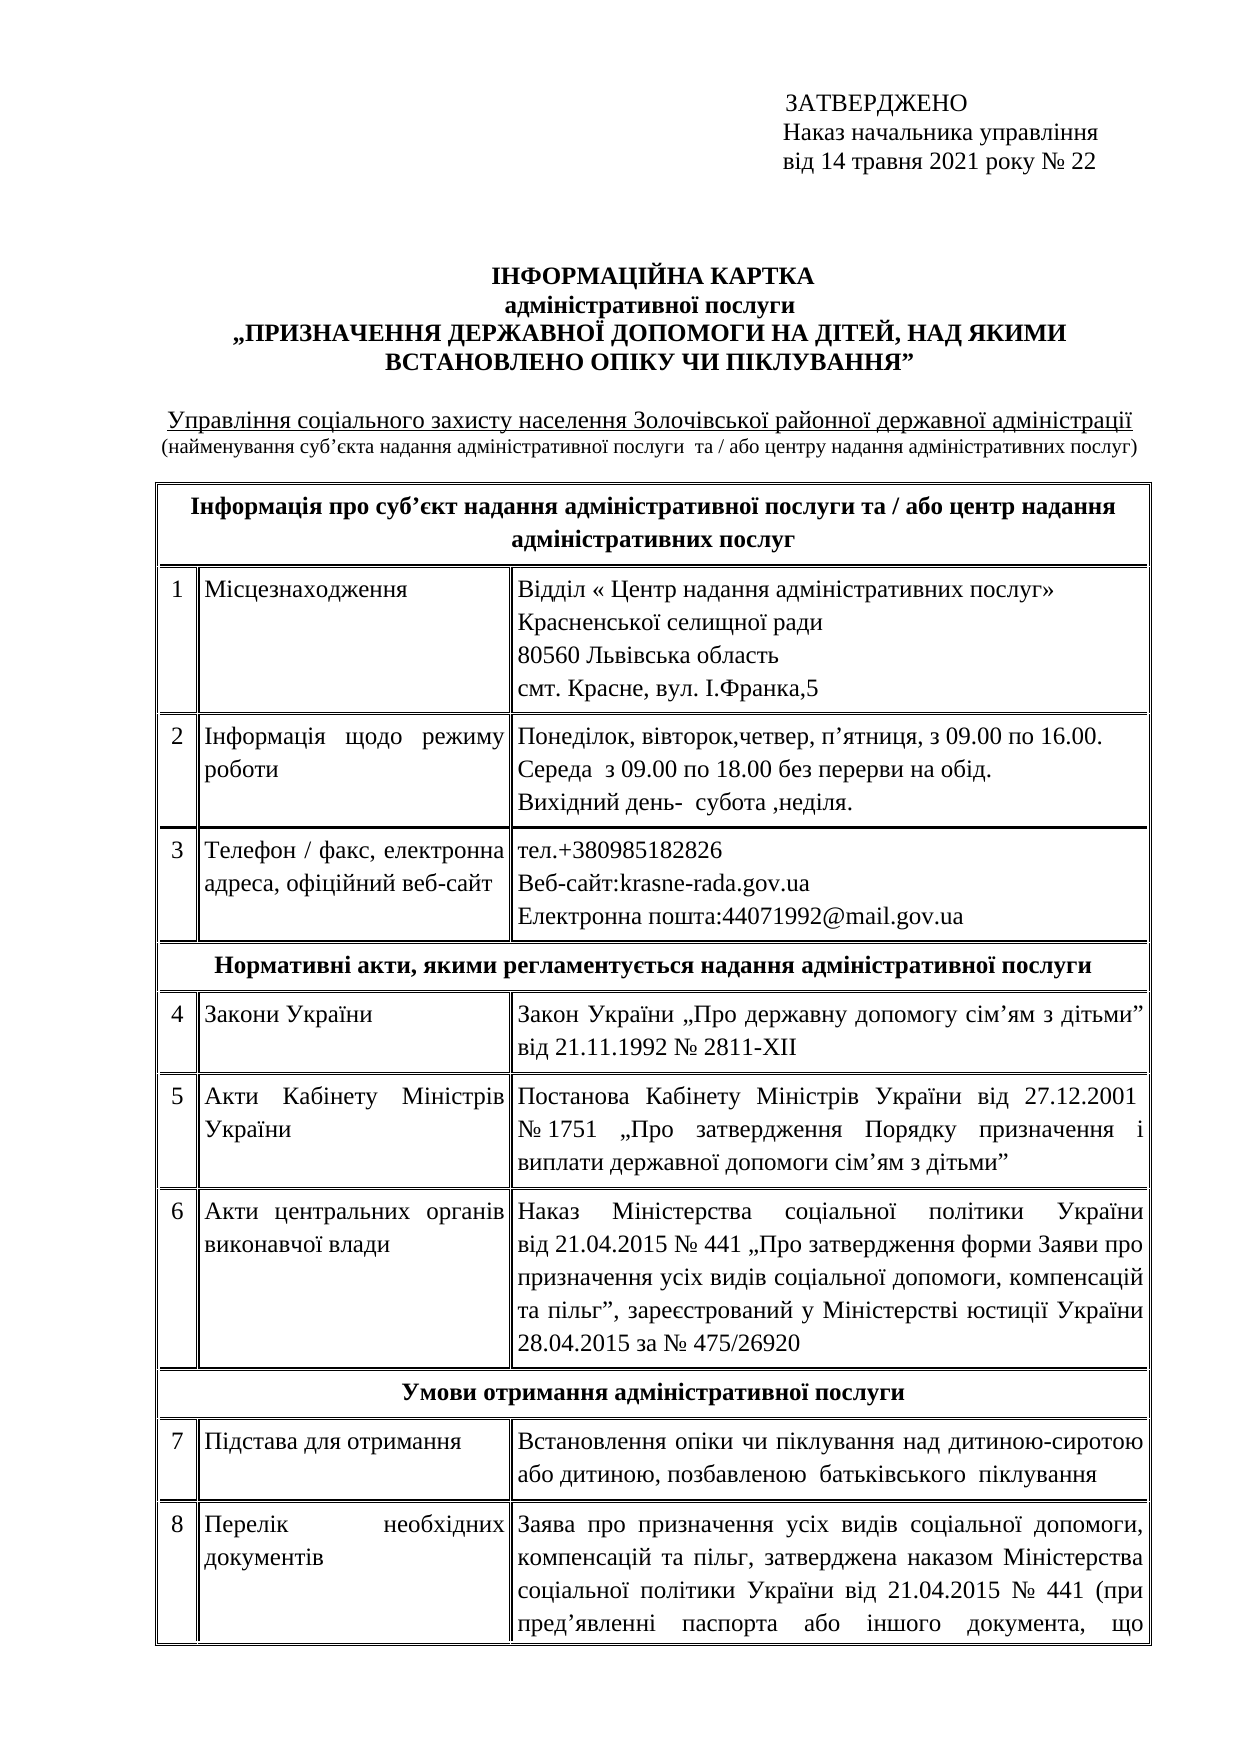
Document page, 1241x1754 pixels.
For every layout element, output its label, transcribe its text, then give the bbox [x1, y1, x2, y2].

table_cell 1 [158, 564, 196, 712]
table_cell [198, 1499, 511, 1643]
text адміністративної послуги [148, 290, 1152, 318]
table_cell Закони України [200, 993, 509, 1072]
text ІНФОРМАЦІЙНА КАРТКА [148, 261, 1152, 290]
table_cell 3 [158, 826, 196, 940]
table_cell 2 [156, 712, 198, 826]
table_cell Понеділок, вівторок,четвер, п’ятниця, з 09.00 по 16.00. Середа з 09.00 по 18.00 без перерви на обід. Вихідний день- субота ,неділя. [511, 712, 1150, 826]
table_cell Нормативні акти, якими регламентується надання адміністративної послуги [158, 940, 1149, 990]
table_cell Відділ « Центр надання адміністративних послуг» Красненської селищної ради 80560 Львівська область смт. Красне, вул. І.Франка,5 [513, 564, 1149, 712]
table_cell Постанова Кабінету Міністрів України від 27.12.2001 № 1751 „Про затвердження Порядку призначення і виплати державної допомоги сім’ям з дітьми” [511, 1072, 1150, 1186]
table_cell 7 [156, 1417, 198, 1499]
text „ПРИЗНАЧЕННЯ державної допомоги на дітей, над якими встановлено опіку чи піклування” [148, 318, 1152, 376]
table_cell Наказ Міністерства соціальної політики України від 21.04.2015 № 441 „Про затвердження форми Заяви про призначення усіх видів соціальної допомоги, компенсацій та пільг”, зареєстрований у Міністерстві юстиції України 28.04.2015 за № 475/26920 [513, 1186, 1149, 1367]
text Наказ начальника управління [783, 117, 1152, 146]
text Управління соціального захисту населення Золочівської районної державної адміністрації (найменування суб’єкта надання адміністративної послуги та / або центру надання адміністративних послуг) [148, 405, 1152, 458]
table_cell Підстава для отримання [200, 1420, 509, 1499]
table_cell Місцезнаходження [200, 568, 509, 712]
table_cell 6 [158, 1186, 196, 1367]
table_cell Телефон / факс, електронна адреса, офіційний веб-сайт [200, 829, 509, 940]
text від 14 травня 2021 року № 22 [783, 146, 1152, 175]
table_cell Умови отримання адміністративної послуги [158, 1367, 1149, 1417]
table_cell Акти центральних органів виконавчої влади [200, 1190, 509, 1367]
table_header Інформація про суб’єкт надання адміністративної послуги та / або центр надання адміністративних послуг [158, 485, 1149, 564]
table_cell 5 [156, 1072, 198, 1186]
table_cell тел.+380985182826 Веб-сайт:krasne-rada.gov.ua Електронна пошта:44071992@mail.gov.ua [513, 826, 1149, 940]
table_cell Встановлення опіки чи піклування над дитиною-сиротою або дитиною, позбавленою батьківського піклування [511, 1417, 1150, 1499]
text ЗАТВЕРДЖЕНО [148, 88, 1152, 117]
table_cell 8 [158, 1499, 198, 1643]
table_cell Інформація щодо режиму роботи [200, 715, 509, 826]
table_cell Акти Кабінету Міністрів України [200, 1075, 509, 1186]
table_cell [511, 1499, 1149, 1643]
table_cell 4 [156, 990, 198, 1072]
table_cell Закон України „Про державну допомогу сім’ям з дітьми” від 21.11.1992 № 2811-ХІІ [511, 990, 1150, 1072]
